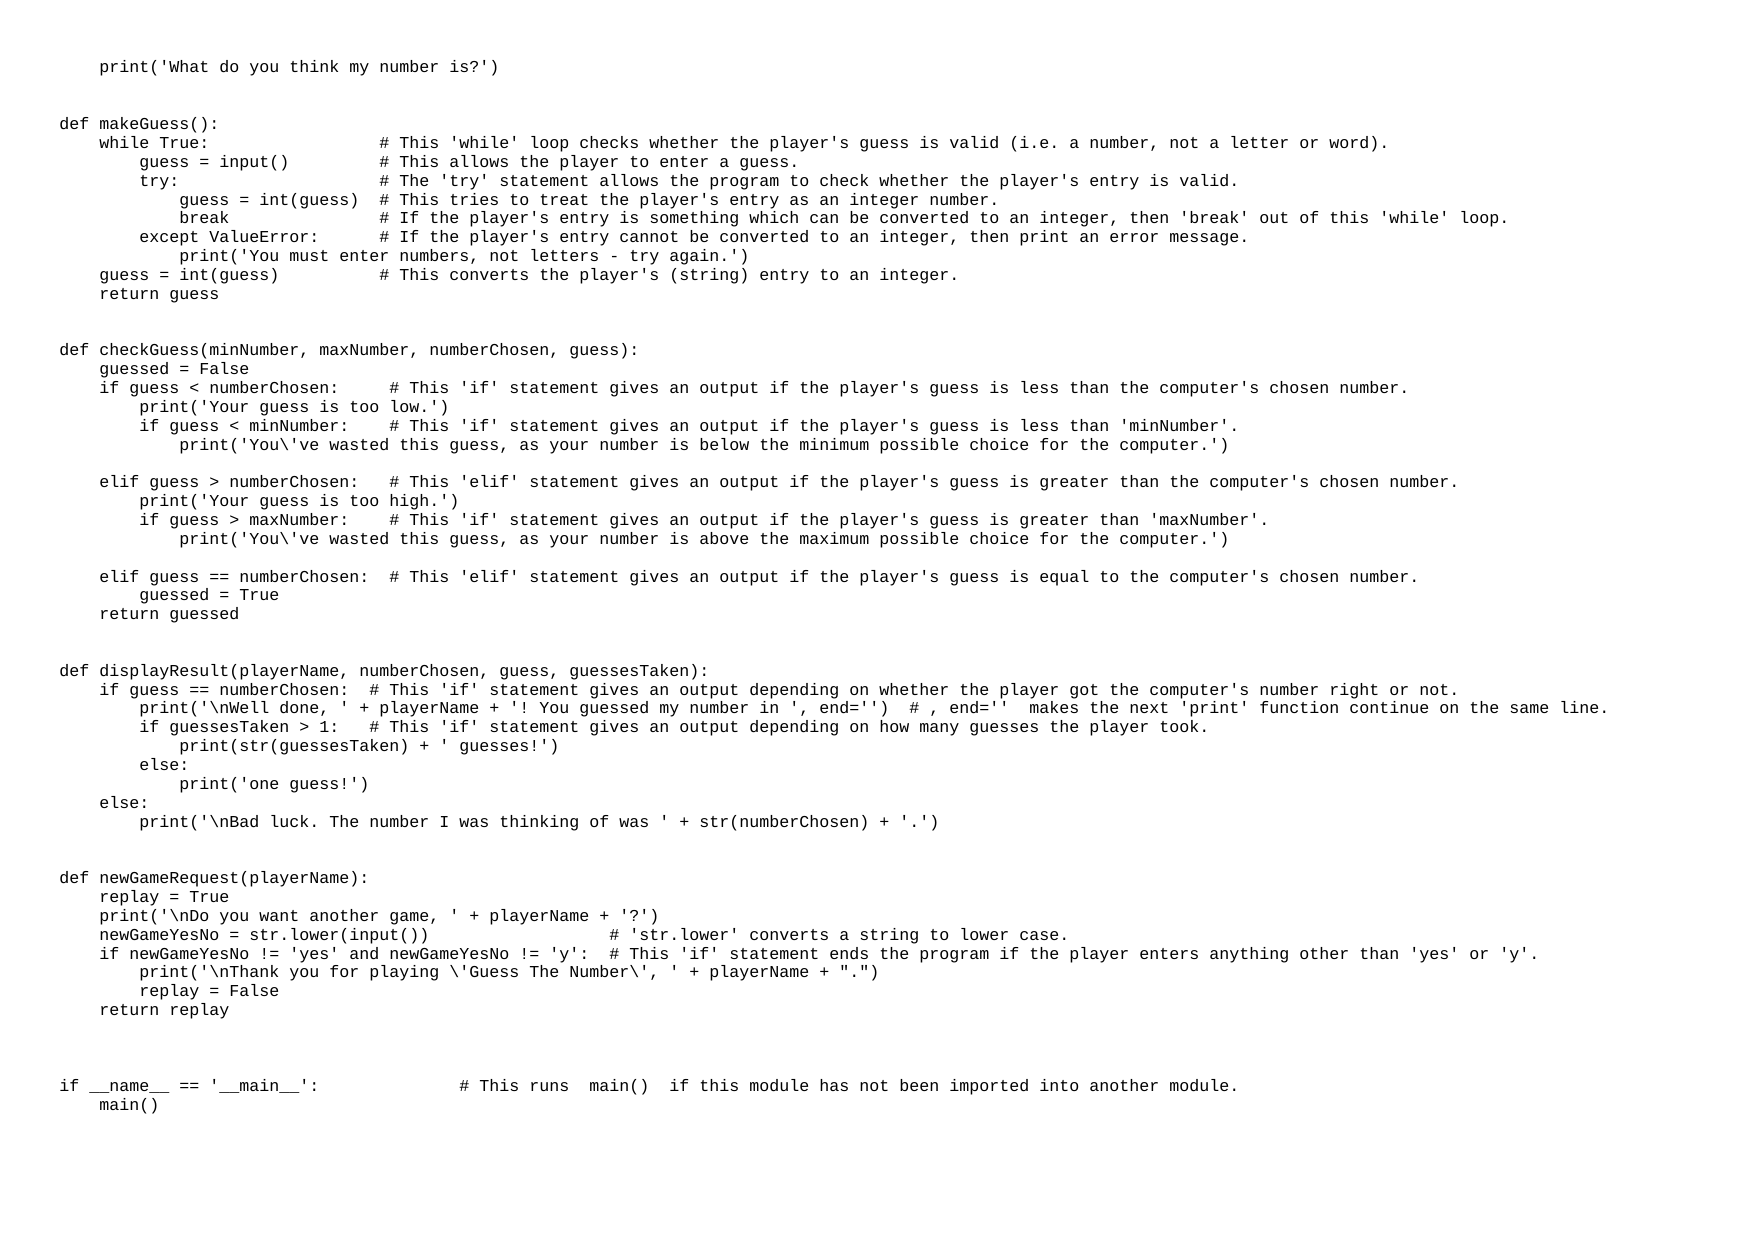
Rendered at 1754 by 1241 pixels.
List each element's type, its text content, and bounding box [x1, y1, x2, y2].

text guess = int(guess) # This tries to treat the player's entry as an integer number. [59, 191, 1695, 210]
text guess = input() # This allows the player to enter a guess. [59, 153, 1695, 172]
text replay = False [59, 983, 1695, 1002]
text print('What do you think my number is?') [59, 59, 1695, 78]
text replay = True [59, 889, 1695, 907]
text else: [59, 757, 1695, 776]
text def makeGuess(): [59, 116, 1695, 134]
text print('You\'ve wasted this guess, as your number is below the minimum possible choice for the computer.') [59, 436, 1695, 455]
text def checkGuess(minNumber, maxNumber, numberChosen, guess): [59, 342, 1695, 361]
text guessed = True [59, 587, 1695, 606]
text print('\nThank you for playing \'Guess The Number\', ' + playerName + ".") [59, 964, 1695, 983]
text if guess < minNumber: # This 'if' statement gives an output if the player's guess is less than 'minNumber'. [59, 417, 1695, 436]
text guessed = False [59, 361, 1695, 379]
text print('\nBad luck. The number I was thinking of was ' + str(numberChosen) + '.') [59, 813, 1695, 832]
text except ValueError: # If the player's entry cannot be converted to an integer, then print an error message. [59, 229, 1695, 248]
text if guess > maxNumber: # This 'if' statement gives an output if the player's guess is greater than 'maxNumber'. [59, 512, 1695, 530]
text print('\nWell done, ' + playerName + '! You guessed my number in ', end='') # , end='' makes the next 'print' function continue on the same line. [59, 700, 1695, 719]
text print('You\'ve wasted this guess, as your number is above the maximum possible choice for the computer.') [59, 530, 1695, 549]
text elif guess == numberChosen: # This 'elif' statement gives an output if the player's guess is equal to the computer's chosen number. [59, 568, 1695, 587]
text print('Your guess is too low.') [59, 398, 1695, 417]
text print('Your guess is too high.') [59, 493, 1695, 512]
text print('one guess!') [59, 776, 1695, 794]
text def displayResult(playerName, numberChosen, guess, guessesTaken): [59, 662, 1695, 681]
text return guess [59, 285, 1695, 304]
text newGameYesNo = str.lower(input()) # 'str.lower' converts a string to lower case. [59, 926, 1695, 945]
text guess = int(guess) # This converts the player's (string) entry to an integer. [59, 266, 1695, 285]
text print('You must enter numbers, not letters - try again.') [59, 248, 1695, 266]
text break # If the player's entry is something which can be converted to an integer, then 'break' out of this 'while' loop. [59, 210, 1695, 229]
text return replay [59, 1002, 1695, 1021]
text if guess == numberChosen: # This 'if' statement gives an output depending on whether the player got the computer's number right or not. [59, 681, 1695, 700]
text if guessesTaken > 1: # This 'if' statement gives an output depending on how many guesses the player took. [59, 719, 1695, 738]
text print('\nDo you want another game, ' + playerName + '?') [59, 907, 1695, 926]
text elif guess > numberChosen: # This 'elif' statement gives an output if the player's guess is greater than the computer's chosen number. [59, 474, 1695, 493]
text print(str(guessesTaken) + ' guesses!') [59, 738, 1695, 757]
text def newGameRequest(playerName): [59, 870, 1695, 889]
text main() [59, 1096, 1695, 1115]
text return guessed [59, 606, 1695, 625]
text while True: # This 'while' loop checks whether the player's guess is valid (i.e. a number, not a letter or word). [59, 134, 1695, 153]
text try: # The 'try' statement allows the program to check whether the player's entry is valid. [59, 172, 1695, 191]
text if newGameYesNo != 'yes' and newGameYesNo != 'y': # This 'if' statement ends the program if the player enters anything other than 'yes' or 'y'. [59, 945, 1695, 964]
text if guess < numberChosen: # This 'if' statement gives an output if the player's guess is less than the computer's chosen number. [59, 379, 1695, 398]
text if __name__ == '__main__': # This runs main() if this module has not been imported into another module. [59, 1077, 1695, 1096]
text else: [59, 794, 1695, 813]
